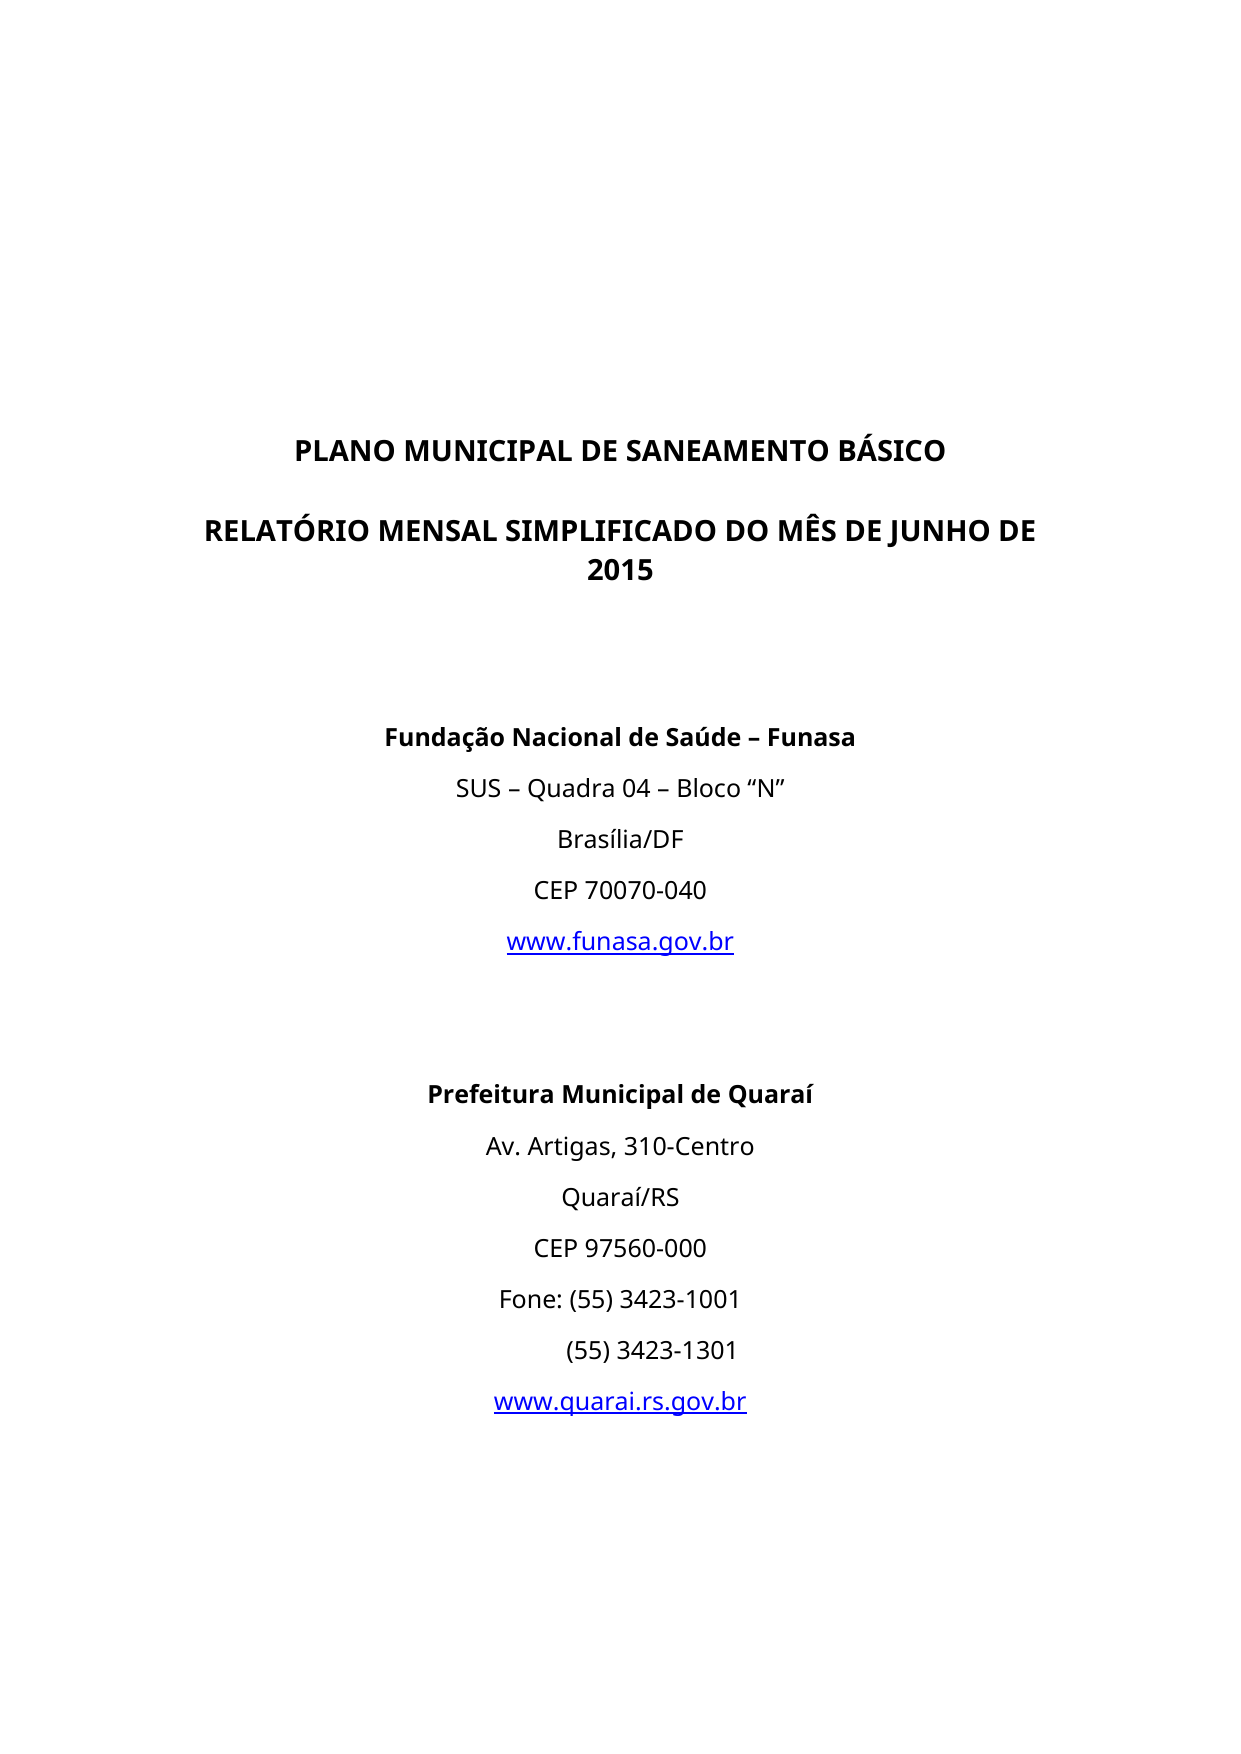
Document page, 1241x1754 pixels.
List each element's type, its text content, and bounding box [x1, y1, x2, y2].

text Quaraí/RS [177, 1179, 1063, 1213]
text Prefeitura Municipal de Quaraí [177, 1077, 1063, 1111]
text www.funasa.gov.br [177, 924, 1063, 958]
text Brasília/DF [177, 822, 1063, 856]
text Fundação Nacional de Saúde – Funasa [177, 720, 1063, 754]
text PLANO MUNICIPAL DE SANEAMENTO BÁSICO [177, 431, 1063, 470]
text SUS – Quadra 04 – Bloco “N” [177, 771, 1063, 805]
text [177, 510, 1063, 589]
text Av. Artigas, 310-Centro [177, 1128, 1063, 1162]
text (55) 3423-1301 [177, 1332, 1063, 1366]
text CEP 97560-000 [177, 1230, 1063, 1264]
text CEP 70070-040 [177, 873, 1063, 907]
text Fone: (55) 3423-1001 [177, 1281, 1063, 1315]
text www.quarai.rs.gov.br [177, 1383, 1063, 1417]
